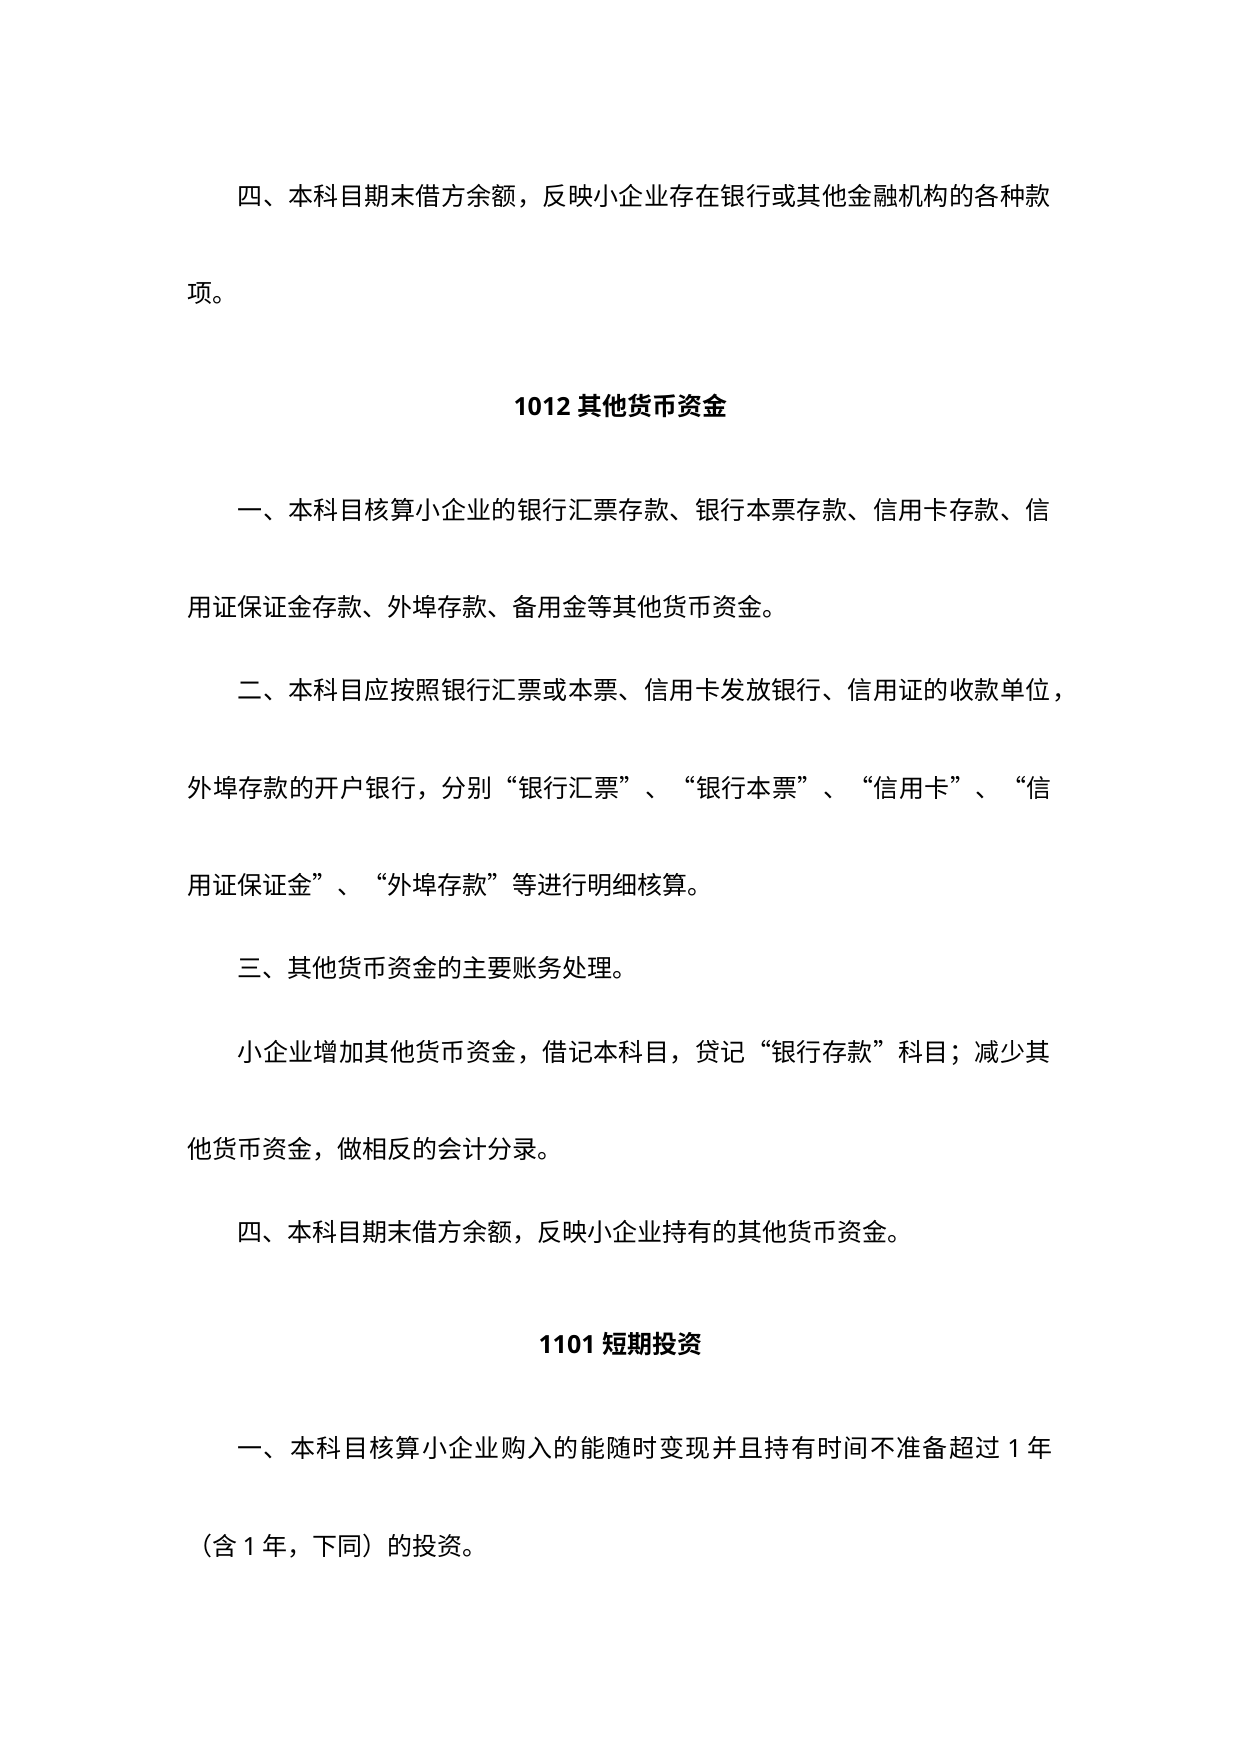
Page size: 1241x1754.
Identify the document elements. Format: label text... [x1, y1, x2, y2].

text 三、其他货币资金的主要账务处理。 [187, 934, 1053, 999]
text 四、本科目期末借方余额，反映小企业持有的其他货币资金。 [187, 1198, 1053, 1263]
text 二、本科目应按照银行汇票或本票、信用卡发放银行、信用证的收款单位，外埠存款的开户银行，分别“银行汇票”、“银行本票”、“信用卡”、“信用证保证金”、“外埠存款”等进行明细核算。 [187, 656, 1053, 916]
text 四、本科目期末借方余额，反映小企业存在银行或其他金融机构的各种款项。 [187, 162, 1053, 324]
text 一、本科目核算小企业的银行汇票存款、银行本票存款、信用卡存款、信用证保证金存款、外埠存款、备用金等其他货币资金。 [187, 476, 1053, 638]
subtitle 1012 其他货币资金 [187, 372, 1053, 437]
text 一、本科目核算小企业购入的能随时变现并且持有时间不准备超过1年（含1年，下同）的投资。 [187, 1414, 1053, 1577]
text 小企业增加其他货币资金，借记本科目，贷记“银行存款”科目；减少其他货币资金，做相反的会计分录。 [187, 1018, 1053, 1180]
subtitle 1101 短期投资 [187, 1311, 1053, 1376]
